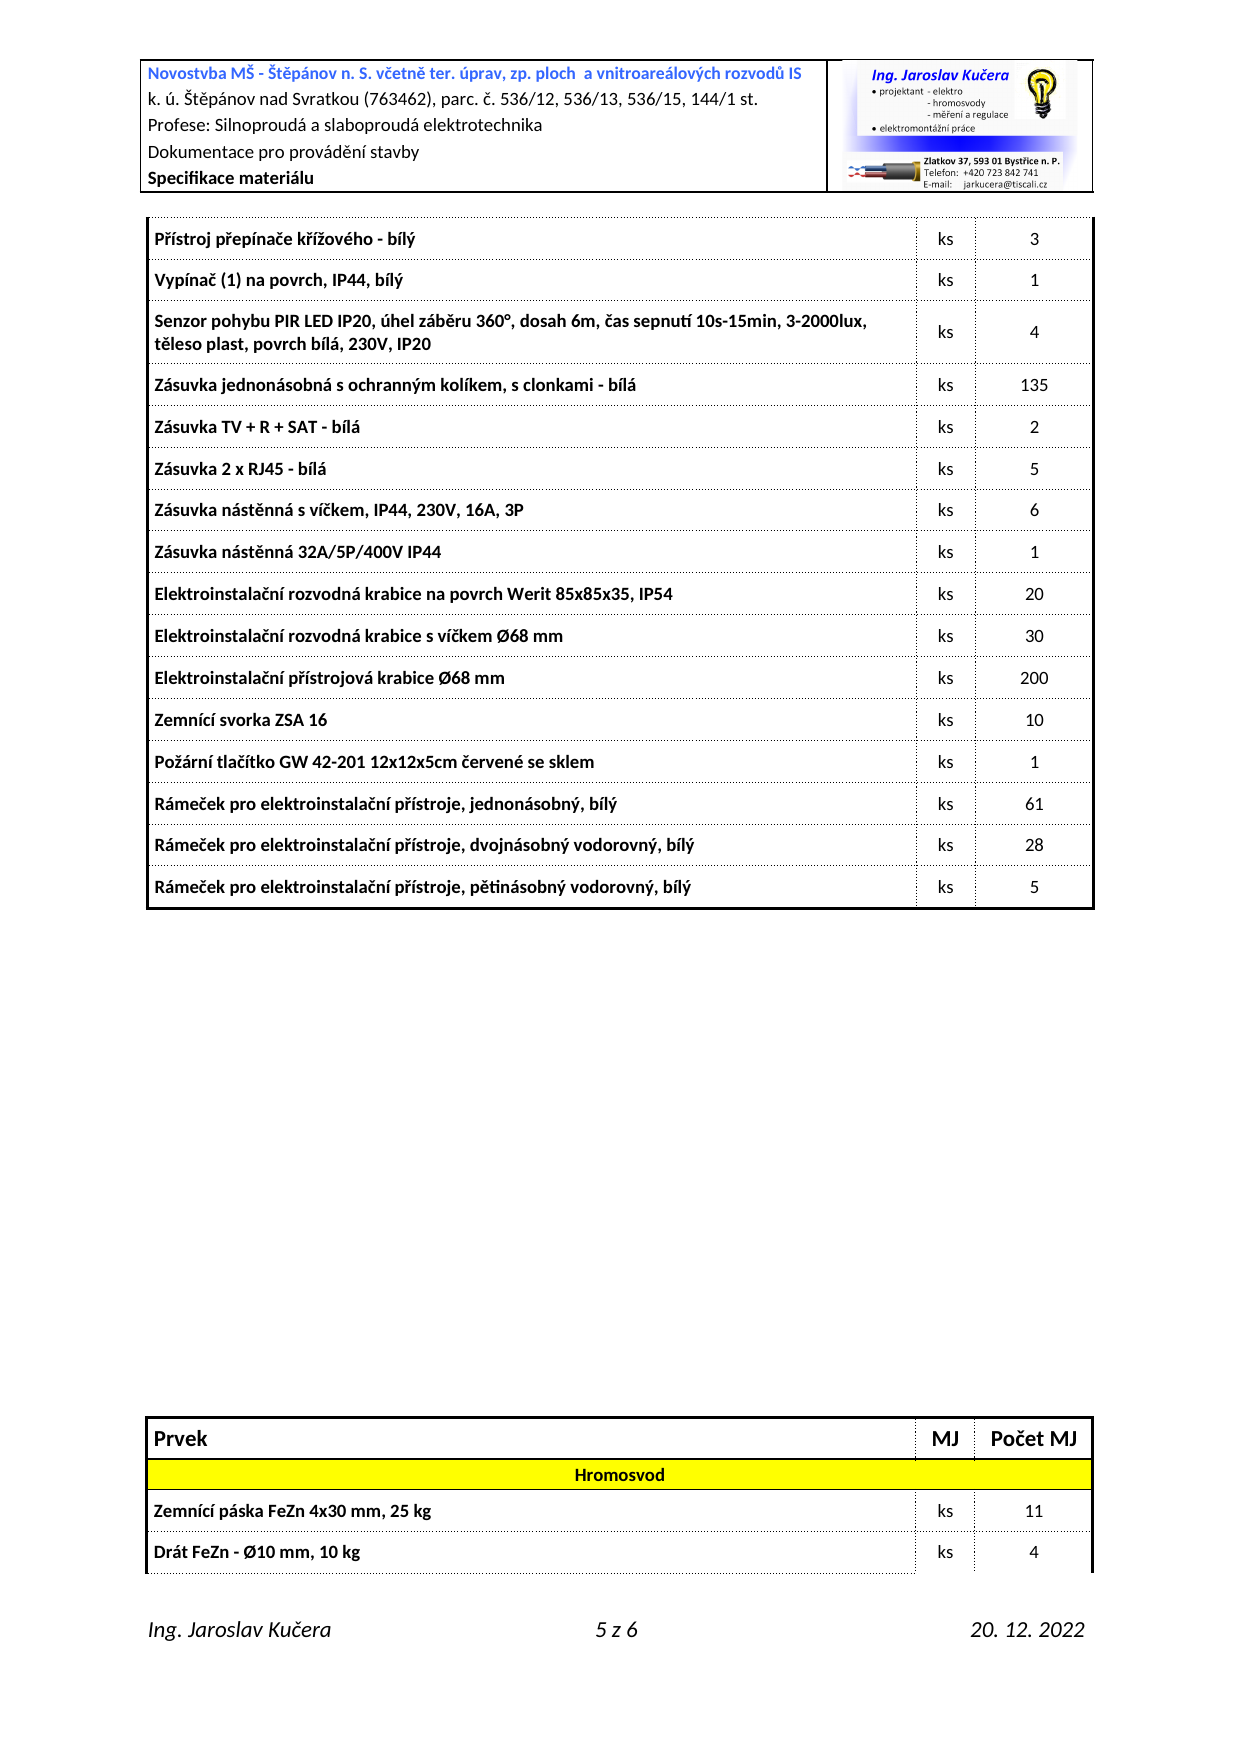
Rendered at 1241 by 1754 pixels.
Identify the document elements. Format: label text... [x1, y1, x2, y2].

table_cell Zemnící svorka ZSA 16 [149, 698, 916, 740]
table_cell 4 [975, 1531, 1091, 1573]
table_header Prvek [148, 1419, 916, 1458]
table_cell Drát FeZn - Ø10 mm, 10 kg [148, 1531, 916, 1573]
table_cell ks [916, 489, 975, 530]
table_cell Zásuvka jednonásobná s ochranným kolíkem, s clonkami - bílá [149, 363, 916, 405]
table_cell 5 [975, 447, 1092, 488]
table_cell Rámeček pro elektroinstalační přístroje, pětinásobný vodorovný, bílý [149, 865, 916, 907]
table_cell 30 [975, 614, 1092, 656]
table_cell ks [916, 740, 975, 782]
table_header MJ [916, 1419, 975, 1458]
table_cell ks [916, 405, 975, 447]
table_cell ks [916, 217, 975, 258]
picture [842, 60, 1078, 191]
table_cell ks [916, 656, 975, 698]
table_cell 135 [975, 363, 1092, 405]
table_cell Požární tlačítko GW 42-201 12x12x5cm červené se sklem [149, 740, 916, 782]
table_cell Elektroinstalační rozvodná krabice s víčkem Ø68 mm [149, 614, 916, 656]
table_cell Zásuvka TV + R + SAT - bílá [149, 405, 916, 447]
table_cell Elektroinstalační rozvodná krabice na povrch Werit 85x85x35, IP54 [149, 572, 916, 614]
table_cell 200 [975, 656, 1092, 698]
table_cell Rámeček pro elektroinstalační přístroje, jednonásobný, bílý [149, 782, 916, 823]
table_cell ks [916, 300, 975, 363]
table_cell ks [916, 572, 975, 614]
table_cell 4 [975, 300, 1092, 363]
table_cell 1 [975, 530, 1092, 572]
table_cell 3 [975, 217, 1092, 258]
table_cell 2 [975, 405, 1092, 447]
table_cell ks [916, 259, 975, 300]
table_cell ks [916, 1490, 975, 1531]
table_cell Přístroj přepínače křížového - bílý [149, 217, 916, 258]
table_cell Zásuvka nástěnná s víčkem, IP44, 230V, 16A, 3P [149, 489, 916, 530]
table_cell Rámeček pro elektroinstalační přístroje, dvojnásobný vodorovný, bílý [149, 824, 916, 865]
table_cell ks [916, 447, 975, 488]
table_cell 1 [975, 259, 1092, 300]
table_cell Zemnící páska FeZn 4x30 mm, 25 kg [148, 1490, 916, 1531]
table_cell ks [916, 698, 975, 740]
table_cell Senzor pohybu PIR LED IP20, úhel záběru 360°, dosah 6m, čas sepnutí 10s-15min, 3-2000lux, těleso plast, povrch bílá, 230V, IP20 [149, 300, 916, 363]
table_cell 20 [975, 572, 1092, 614]
table_cell ks [916, 865, 975, 907]
table_cell 11 [975, 1490, 1091, 1531]
table_cell Elektroinstalační přístrojová krabice Ø68 mm [149, 656, 916, 698]
table_cell 1 [975, 740, 1092, 782]
table_cell 28 [975, 824, 1092, 865]
table_cell Zásuvka 2 x RJ45 - bílá [149, 447, 916, 488]
table_cell ks [916, 530, 975, 572]
table_cell ks [916, 614, 975, 656]
table_cell Vypínač (1) na povrch, IP44, bílý [149, 259, 916, 300]
table_cell 10 [975, 698, 1092, 740]
table_cell 5 [975, 865, 1092, 907]
table_cell Zásuvka nástěnná 32A/5P/400V IP44 [149, 530, 916, 572]
table_cell ks [916, 1531, 975, 1573]
table_cell Hromosvod [148, 1460, 1091, 1489]
table_cell 61 [975, 782, 1092, 823]
table_header Počet MJ [975, 1419, 1091, 1458]
table_cell ks [916, 363, 975, 405]
table_cell 6 [975, 489, 1092, 530]
table_cell ks [916, 824, 975, 865]
table_cell ks [916, 782, 975, 823]
